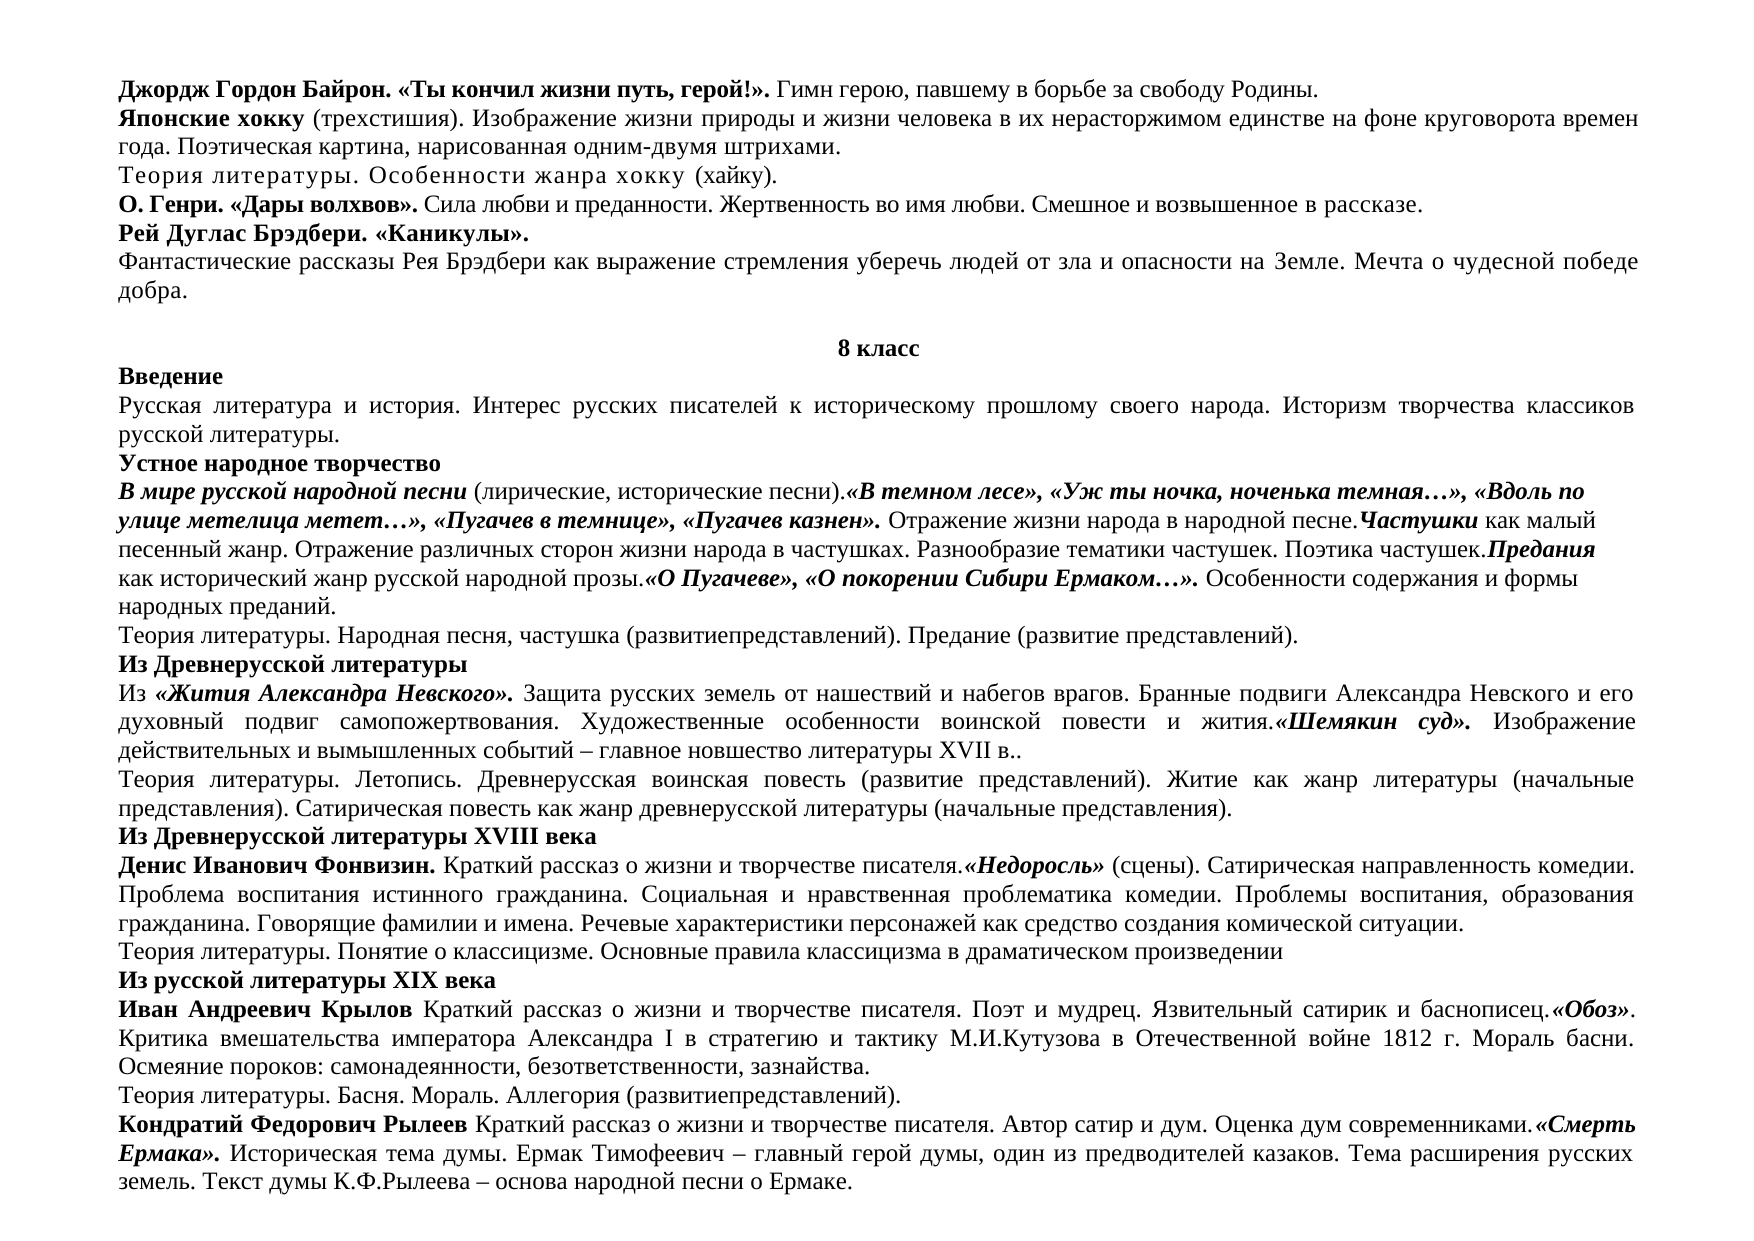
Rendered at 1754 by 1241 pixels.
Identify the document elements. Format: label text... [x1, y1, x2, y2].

text Русская литература и история. Интерес русских писателей к историческому прошлому своего народа. Историзм творчества классиков русской литературы. [118, 390, 1636, 448]
text В мире русской народной песни (лирические, исторические песни).«В темном лесе», «Уж ты ночка, ноченька темная…», «Вдоль по улице метелица метет…», «Пугачев в темнице», «Пугачев казнен». Отражение жизни народа в народной песне.Частушки как малый песенный жанр. Отражение различных сторон жизни народа в частушках. Разнообразие тематики частушек. Поэтика частушек.Предания как исторический жанр русской народной прозы.«О Пугачеве», «О покорении Сибири Ермаком…». Особенности содержания и формы народных преданий. [118, 476, 1636, 620]
text Денис Иванович Фонвизин. Краткий рассказ о жизни и творчестве писателя.«Недоросль» (сцены). Сатирическая направленность комедии. Проблема воспитания истинного гражданина. Социальная и нравственная проблематика комедии. Проблемы воспитания, образования гражданина. Говорящие фамилии и имена. Речевые характеристики персонажей как средство создания комической ситуации. [118, 850, 1636, 936]
text Теория литературы. Летопись. Древнерусская воинская повесть (развитие представлений). Житие как жанр литературы (начальные представления). Сатирическая повесть как жанр древнерусской литературы (начальные представления). [118, 764, 1636, 821]
text Теория литературы. Понятие о классицизме. Основные правила классицизма в драматическом произведении [118, 936, 1636, 965]
text Теория литературы. Народная песня, частушка (развитиепредставлений). Предание (развитие представлений). [118, 620, 1636, 649]
text Из «Жития Александра Невского». Защита русских земель от нашествий и набегов врагов. Бранные подвиги Александра Невского и его духовный подвиг самопожертвования. Художественные особенности воинской повести и жития.«Шемякин суд». Изображение действительных и вымышленных событий – главное новшество литературы XVII в.. [118, 678, 1636, 764]
text Из Древнерусской литературы [118, 649, 1636, 678]
text О. Генри. «Дары волхвов». Сила любви и преданности. Жертвенность во имя любви. Смешное и возвышенное в рассказе. [118, 189, 1639, 218]
text Устное народное творчество [118, 448, 1636, 476]
text Теория литературы. Басня. Мораль. Аллегория (развитиепредставлений). [118, 1080, 1636, 1109]
text Из Древнерусской литературы XVIII века [118, 821, 1636, 850]
text 8 класс [118, 333, 1639, 361]
text Рей Дуглас Брэдбери. «Каникулы». [118, 218, 1639, 246]
text Иван Андреевич Крылов Краткий рассказ о жизни и творчестве писателя. Поэт и мудрец. Язвительный сатирик и баснописец.«Обоз». Критика вмешательства императора Александра I в стратегию и тактику М.И.Кутузова в Отечественной войне 1812 г. Мораль басни. Осмеяние пороков: самонадеянности, безответственности, зазнайства. [118, 994, 1636, 1080]
text Введение [118, 361, 1639, 390]
text Джордж Гордон Байрон. «Ты кончил жизни путь, герой!». Гимн герою, павшему в борьбе за свободу Родины. [118, 74, 1639, 103]
text Японские хокку (трехстишия). Изображение жизни природы и жизни человека в их нерасторжимом единстве на фоне круговорота времен года. Поэтическая картина, нарисованная одним-двумя штрихами. [118, 103, 1639, 160]
text Теория литературы. Особенности жанра хокку (хайку). [118, 160, 1639, 189]
text Фантастические рассказы Рея Брэдбери как выражение стремления уберечь людей от зла и опасности на Земле. Мечта о чудесной победе добра. [118, 246, 1639, 304]
text Из русской литературы XIX века [118, 965, 1636, 994]
text Кондратий Федорович Рылеев Краткий рассказ о жизни и творчестве писателя. Автор сатир и дум. Оценка дум современниками.«Смерть Ермака». Историческая тема думы. Ермак Тимофеевич – главный герой думы, один из предводителей казаков. Тема расширения русских земель. Текст думы К.Ф.Рылеева – основа народной песни о Ермаке. [118, 1109, 1636, 1195]
